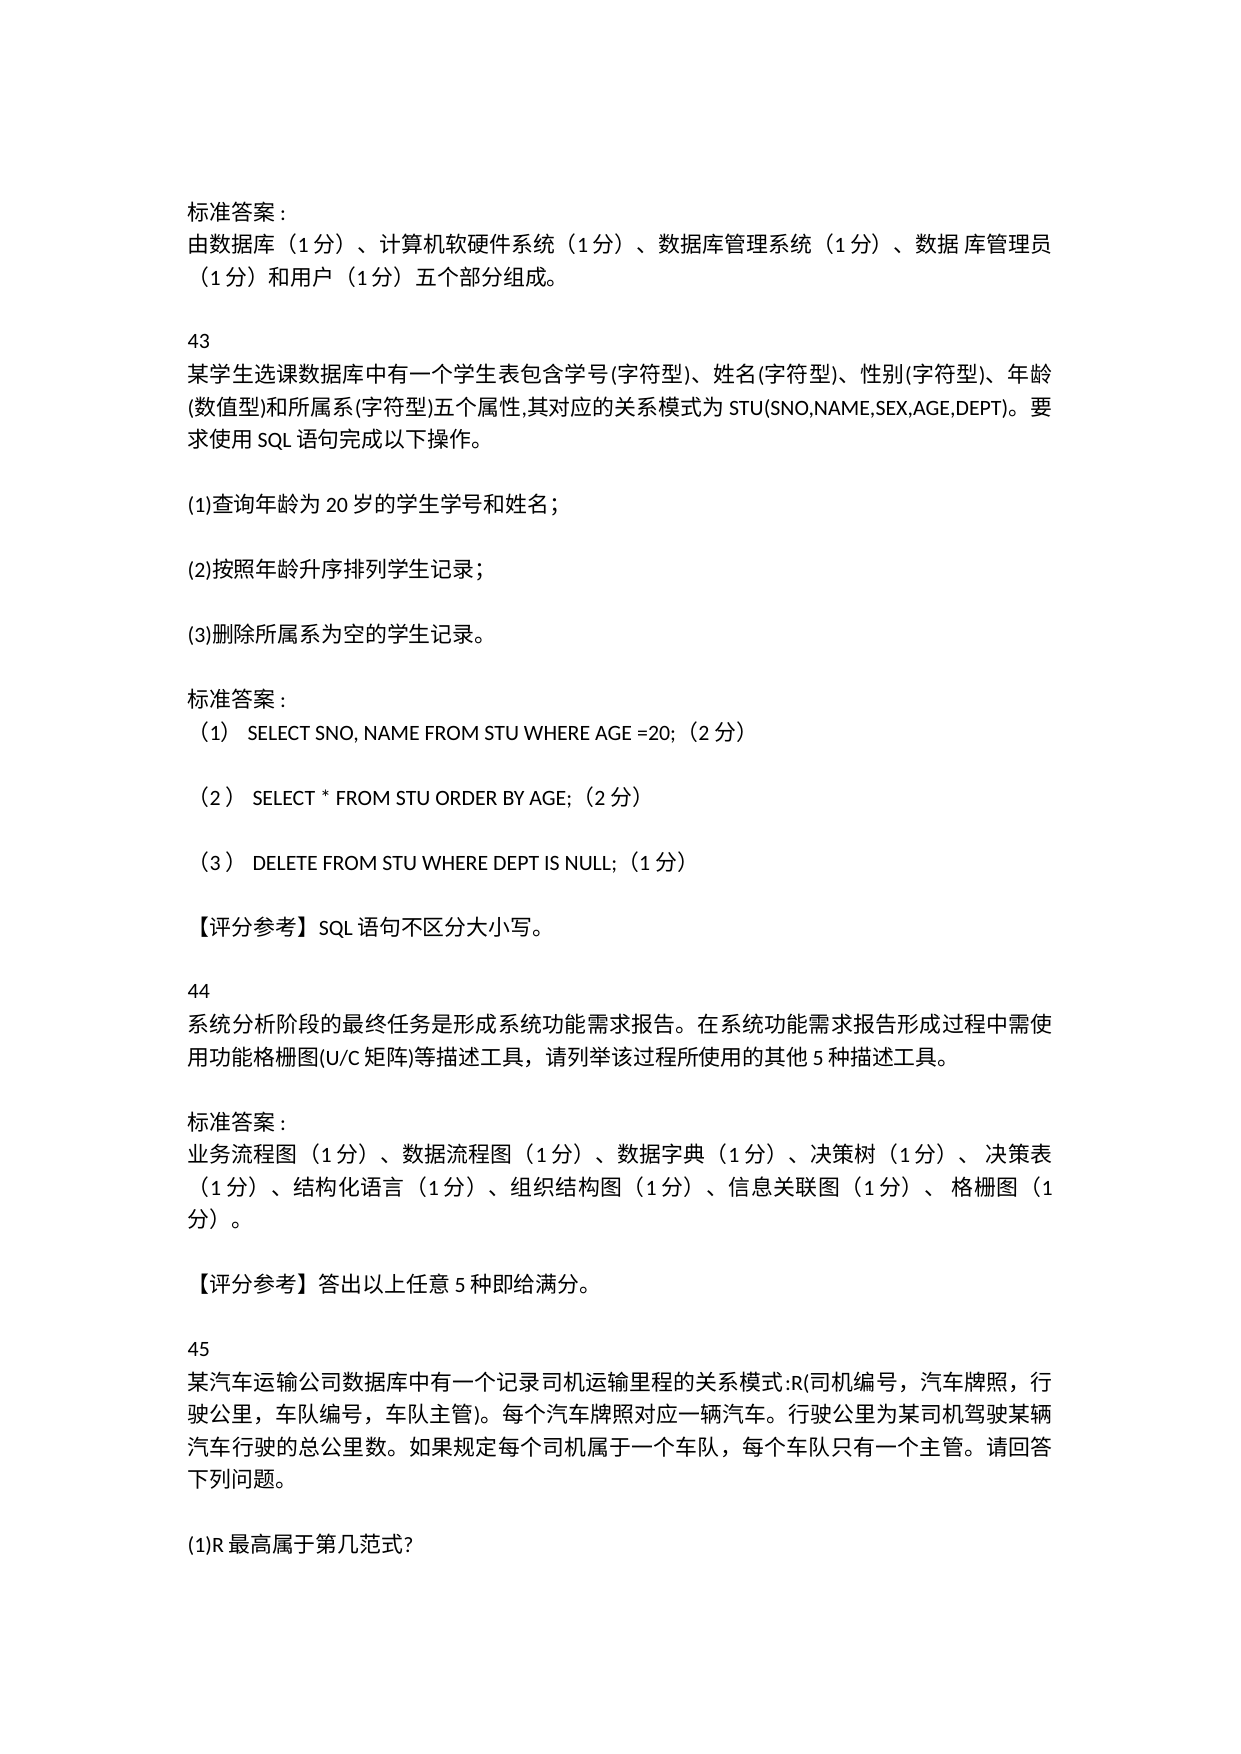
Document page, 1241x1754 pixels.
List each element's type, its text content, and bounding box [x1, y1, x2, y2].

text 由数据库（1分）、计算机软硬件系统（1分）、数据库管理系统（1分）、数据 库管理员（1分）和用户（1分）五个部分组成。 [187, 227, 1053, 292]
text 【评分参考】答出以上任意5种即给满分。 [187, 1267, 1053, 1299]
text (3)删除所属系为空的学生记录。 [187, 617, 1053, 649]
text (1)R最高属于第几范式? [187, 1527, 1053, 1559]
text 43 [187, 324, 1053, 357]
text （1） SELECT SNO, NAME FROM STU WHERE AGE =20;（2 分） [187, 714, 1053, 747]
text 标准答案 : [187, 682, 1053, 714]
text 系统分析阶段的最终任务是形成系统功能需求报告。在系统功能需求报告形成过程中需使用功能格栅图(U/C矩阵)等描述工具，请列举该过程所使用的其他5种描述工具。 [187, 1007, 1053, 1072]
text (1)查询年龄为20岁的学生学号和姓名； [187, 487, 1053, 519]
text 44 [187, 974, 1053, 1007]
text 45 [187, 1332, 1053, 1364]
text 【评分参考】SQL语句不区分大小写。 [187, 909, 1053, 942]
text 业务流程图（1分）、数据流程图（1分）、数据字典（1分）、决策树（1分）、 决策表（1分）、结构化语言（1分）、组织结构图（1分）、信息关联图（1分）、 格栅图（1分）。 [187, 1137, 1053, 1234]
text （3 ） DELETE FROM STU WHERE DEPT IS NULL;（1 分） [187, 844, 1053, 877]
text 某学生选课数据库中有一个学生表包含学号(字符型)、姓名(字符型)、性别(字符型)、年龄(数值型)和所属系(字符型)五个属性,其对应的关系模式为STU(SNO,NAME,SEX,AGE,DEPT)。要求使用SQL语句完成以下操作。 [187, 357, 1053, 454]
text 某汽车运输公司数据库中有一个记录司机运输里程的关系模式:R(司机编号，汽车牌照，行驶公里，车队编号，车队主管)。每个汽车牌照对应一辆汽车。行驶公里为某司机驾驶某辆汽车行驶的总公里数。如果规定每个司机属于一个车队，每个车队只有一个主管。请回答下列问题。 [187, 1364, 1053, 1494]
text 标准答案 : [187, 1104, 1053, 1137]
text 标准答案 : [187, 194, 1053, 227]
text (2)按照年龄升序排列学生记录； [187, 552, 1053, 584]
text （2 ） SELECT * FROM STU ORDER BY AGE;（2 分） [187, 779, 1053, 812]
